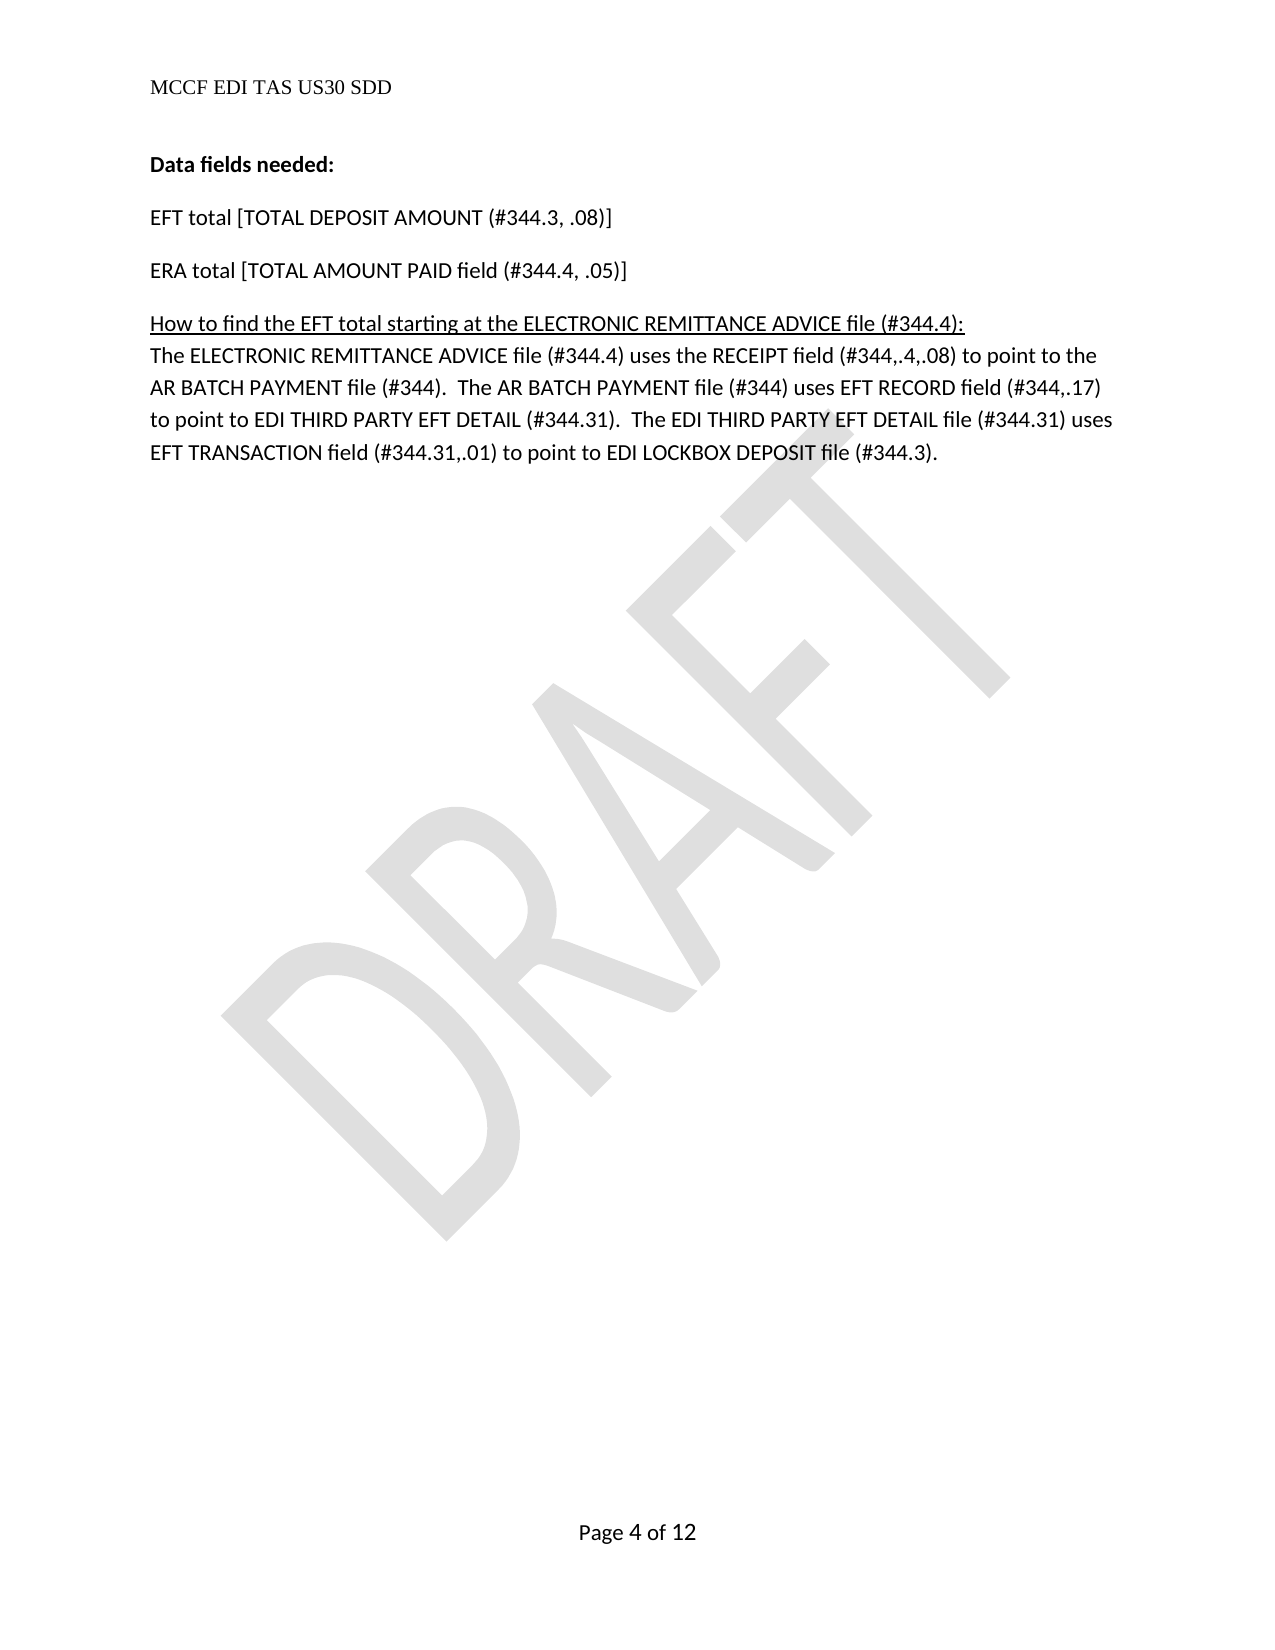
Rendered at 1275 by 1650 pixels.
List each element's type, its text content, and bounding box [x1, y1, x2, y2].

text ERA total [TOTAL AMOUNT PAID field (#344.4, .05)] [150, 256, 1125, 284]
text EFT total [TOTAL DEPOSIT AMOUNT (#344.3, .08)] [150, 203, 1125, 231]
text How to find the EFT total starting at the ELECTRONIC REMITTANCE ADVICE file (#344.4): The ELECTRONIC REMITTANCE ADVICE file (#344.4) uses the RECEIPT field (#344,.4,.08) to point to the AR BATCH PAYMENT file (#344). The AR BATCH PAYMENT file (#344) uses EFT RECORD field (#344,.17) to point to EDI THIRD PARTY EFT DETAIL (#344.31). The EDI THIRD PARTY EFT DETAIL file (#344.31) uses EFT TRANSACTION field (#344.31,.01) to point to EDI LOCKBOX DEPOSIT file (#344.3). [150, 309, 1125, 466]
text Data fields needed: [150, 150, 1125, 178]
